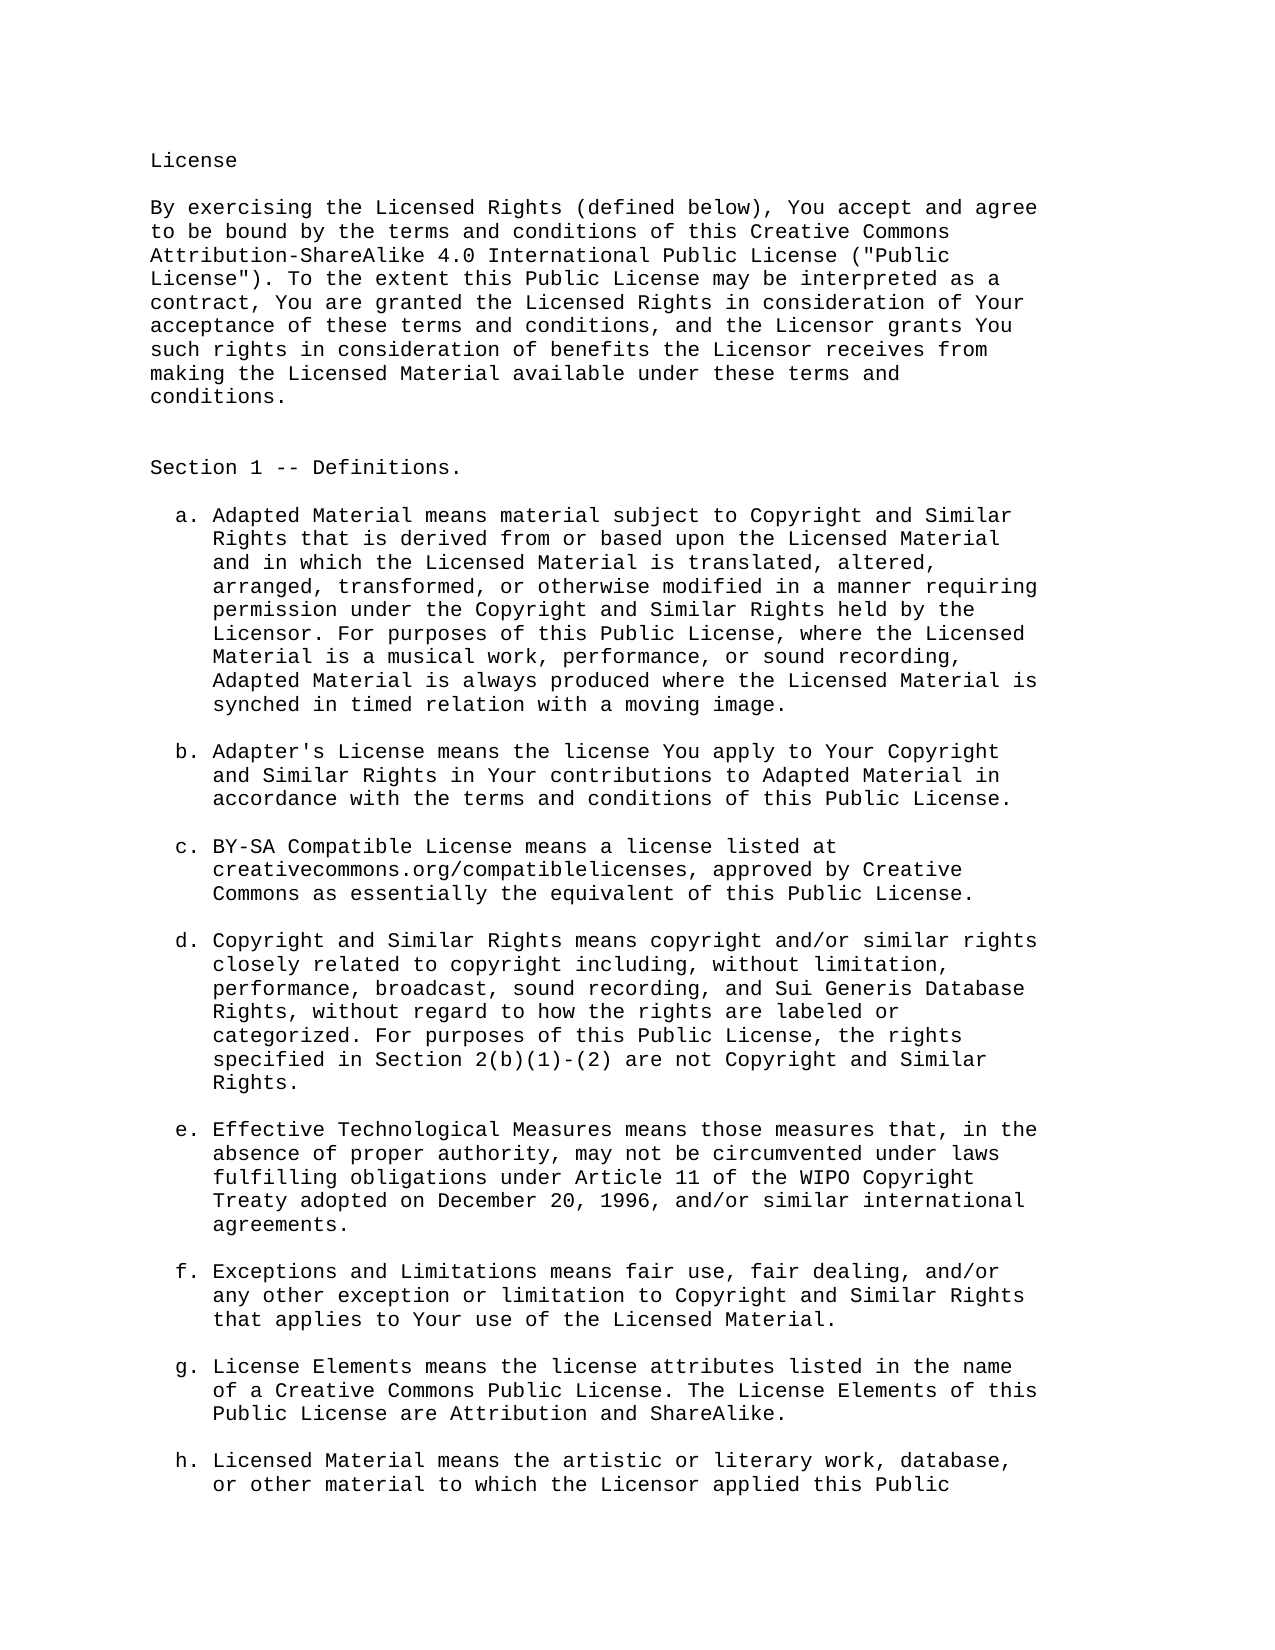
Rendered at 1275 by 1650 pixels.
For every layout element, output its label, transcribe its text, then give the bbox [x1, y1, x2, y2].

text to be bound by the terms and conditions of this Creative Commons [150, 221, 1125, 244]
text Rights that is derived from or based upon the Licensed Material [150, 528, 1125, 552]
text such rights in consideration of benefits the Licensor receives from [150, 339, 1125, 363]
text Rights, without regard to how the rights are labeled or [150, 1001, 1125, 1025]
text creativecommons.org/compatiblelicenses, approved by Creative [150, 859, 1125, 883]
text By exercising the Licensed Rights (defined below), You accept and agree [150, 197, 1125, 221]
text b. Adapter's License means the license You apply to Your Copyright [150, 741, 1125, 765]
text closely related to copyright including, without limitation, [150, 954, 1125, 978]
text agreements. [150, 1214, 1125, 1238]
text any other exception or limitation to Copyright and Similar Rights [150, 1285, 1125, 1309]
text Licensor. For purposes of this Public License, where the Licensed [150, 623, 1125, 647]
text conditions. [150, 386, 1125, 410]
text permission under the Copyright and Similar Rights held by the [150, 599, 1125, 623]
text and Similar Rights in Your contributions to Adapted Material in [150, 765, 1125, 788]
text Attribution-ShareAlike 4.0 International Public License ("Public [150, 244, 1125, 268]
text f. Exceptions and Limitations means fair use, fair dealing, and/or [150, 1261, 1125, 1285]
text fulfilling obligations under Article 11 of the WIPO Copyright [150, 1167, 1125, 1190]
text or other material to which the Licensor applied this Public [150, 1474, 1125, 1498]
text c. BY-SA Compatible License means a license listed at [150, 836, 1125, 859]
text making the Licensed Material available under these terms and [150, 363, 1125, 386]
text that applies to Your use of the Licensed Material. [150, 1309, 1125, 1332]
text License"). To the extent this Public License may be interpreted as a [150, 268, 1125, 292]
text d. Copyright and Similar Rights means copyright and/or similar rights [150, 930, 1125, 954]
text License [150, 150, 1125, 174]
text performance, broadcast, sound recording, and Sui Generis Database [150, 978, 1125, 1001]
text h. Licensed Material means the artistic or literary work, database, [150, 1451, 1125, 1474]
text accordance with the terms and conditions of this Public License. [150, 788, 1125, 812]
text and in which the Licensed Material is translated, altered, [150, 552, 1125, 576]
text specified in Section 2(b)(1)-(2) are not Copyright and Similar [150, 1048, 1125, 1072]
text a. Adapted Material means material subject to Copyright and Similar [150, 505, 1125, 528]
text Material is a musical work, performance, or sound recording, [150, 647, 1125, 670]
text synched in timed relation with a moving image. [150, 694, 1125, 717]
text categorized. For purposes of this Public License, the rights [150, 1025, 1125, 1048]
text absence of proper authority, may not be circumvented under laws [150, 1143, 1125, 1167]
text acceptance of these terms and conditions, and the Licensor grants You [150, 316, 1125, 339]
text Public License are Attribution and ShareAlike. [150, 1403, 1125, 1427]
text Adapted Material is always produced where the Licensed Material is [150, 670, 1125, 694]
text arranged, transformed, or otherwise modified in a manner requiring [150, 576, 1125, 599]
text Section 1 -- Definitions. [150, 457, 1125, 481]
text Treaty adopted on December 20, 1996, and/or similar international [150, 1190, 1125, 1214]
text Rights. [150, 1072, 1125, 1096]
text g. License Elements means the license attributes listed in the name [150, 1356, 1125, 1379]
text contract, You are granted the Licensed Rights in consideration of Your [150, 292, 1125, 316]
text of a Creative Commons Public License. The License Elements of this [150, 1379, 1125, 1403]
text Commons as essentially the equivalent of this Public License. [150, 883, 1125, 907]
text e. Effective Technological Measures means those measures that, in the [150, 1119, 1125, 1143]
